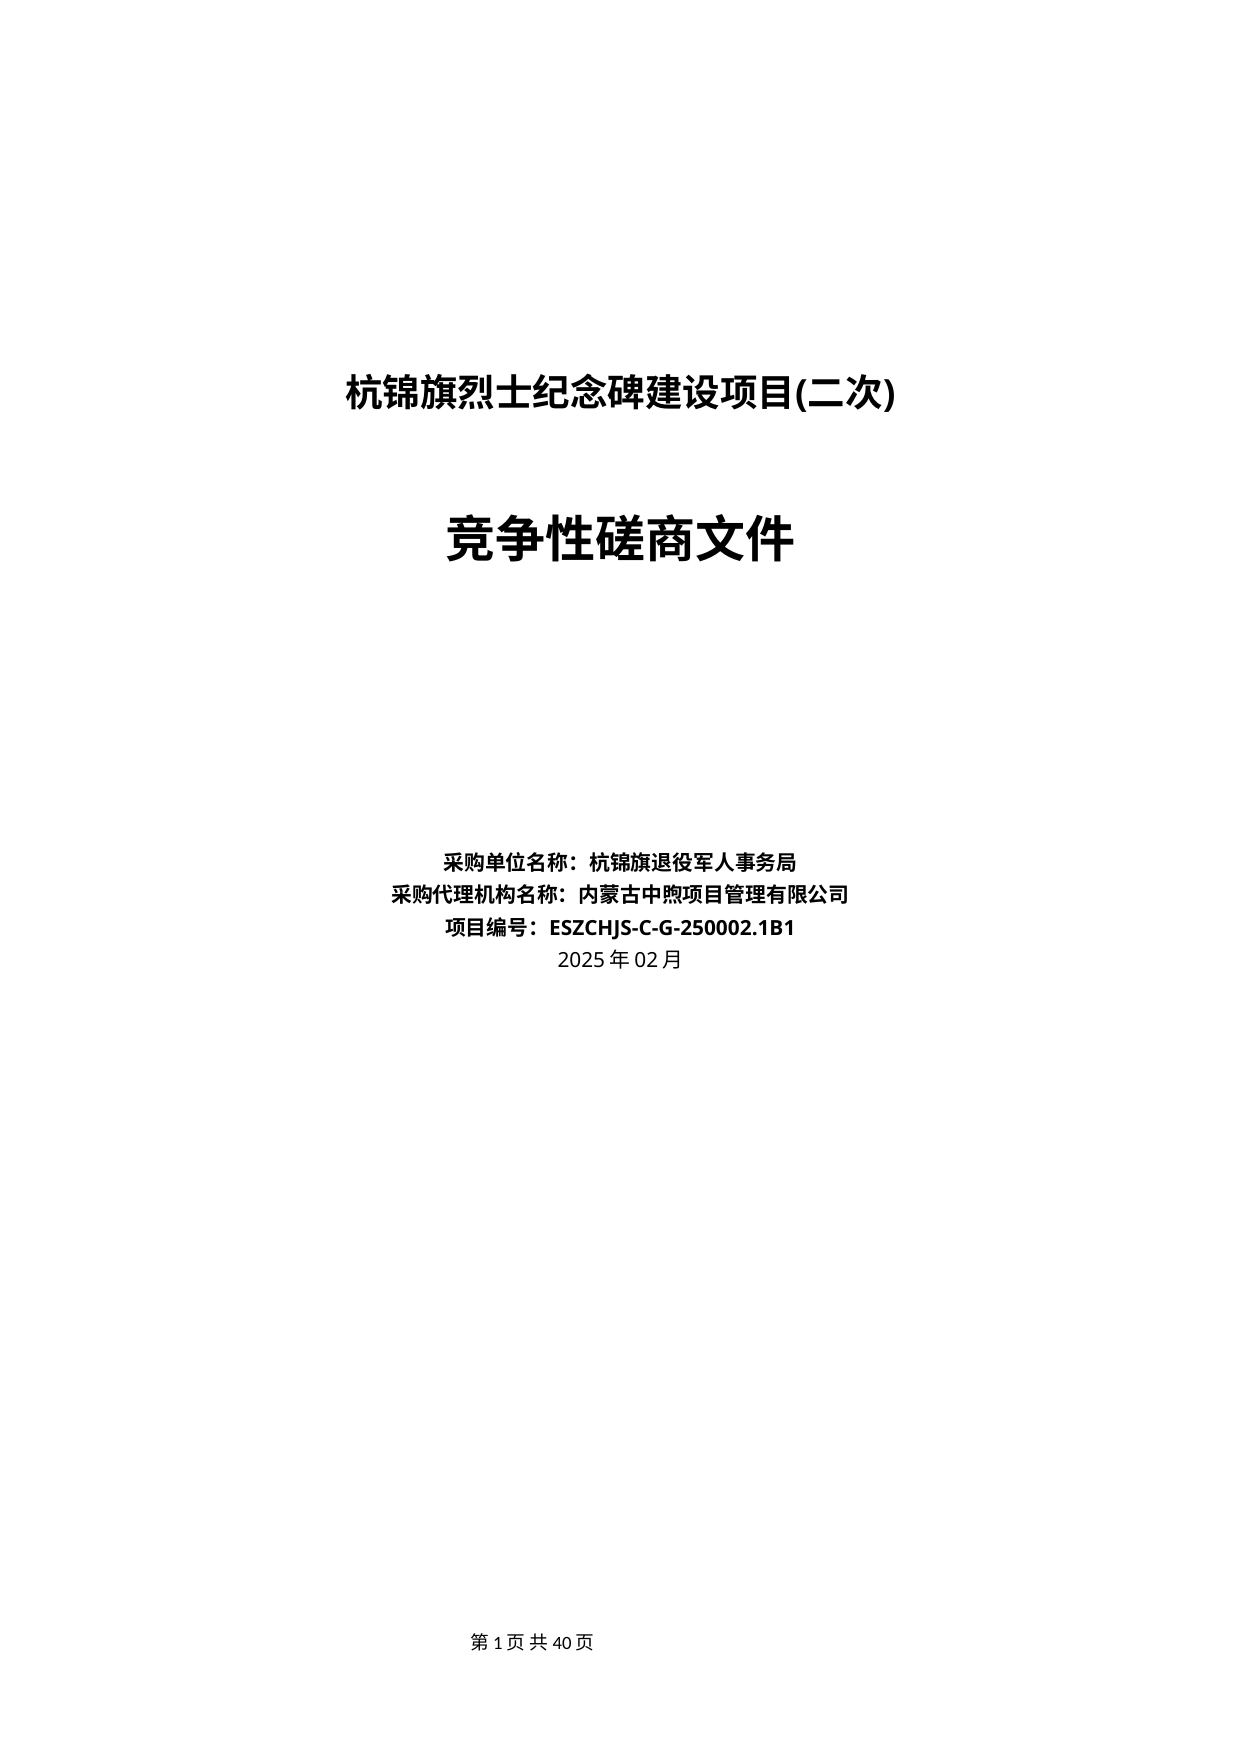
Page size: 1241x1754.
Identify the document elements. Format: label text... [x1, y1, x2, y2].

text 项目编号：ESZCHJS-C-G-250002.1B1 [187, 910, 1053, 942]
text 杭锦旗烈士纪念碑建设项目(二次) [187, 357, 1053, 422]
text 竞争性磋商文件 [187, 487, 1053, 585]
text 采购代理机构名称：内蒙古中煦项目管理有限公司 [187, 877, 1053, 910]
text 2025年02月 [187, 942, 1053, 975]
text 采购单位名称：杭锦旗退役军人事务局 [187, 845, 1053, 877]
